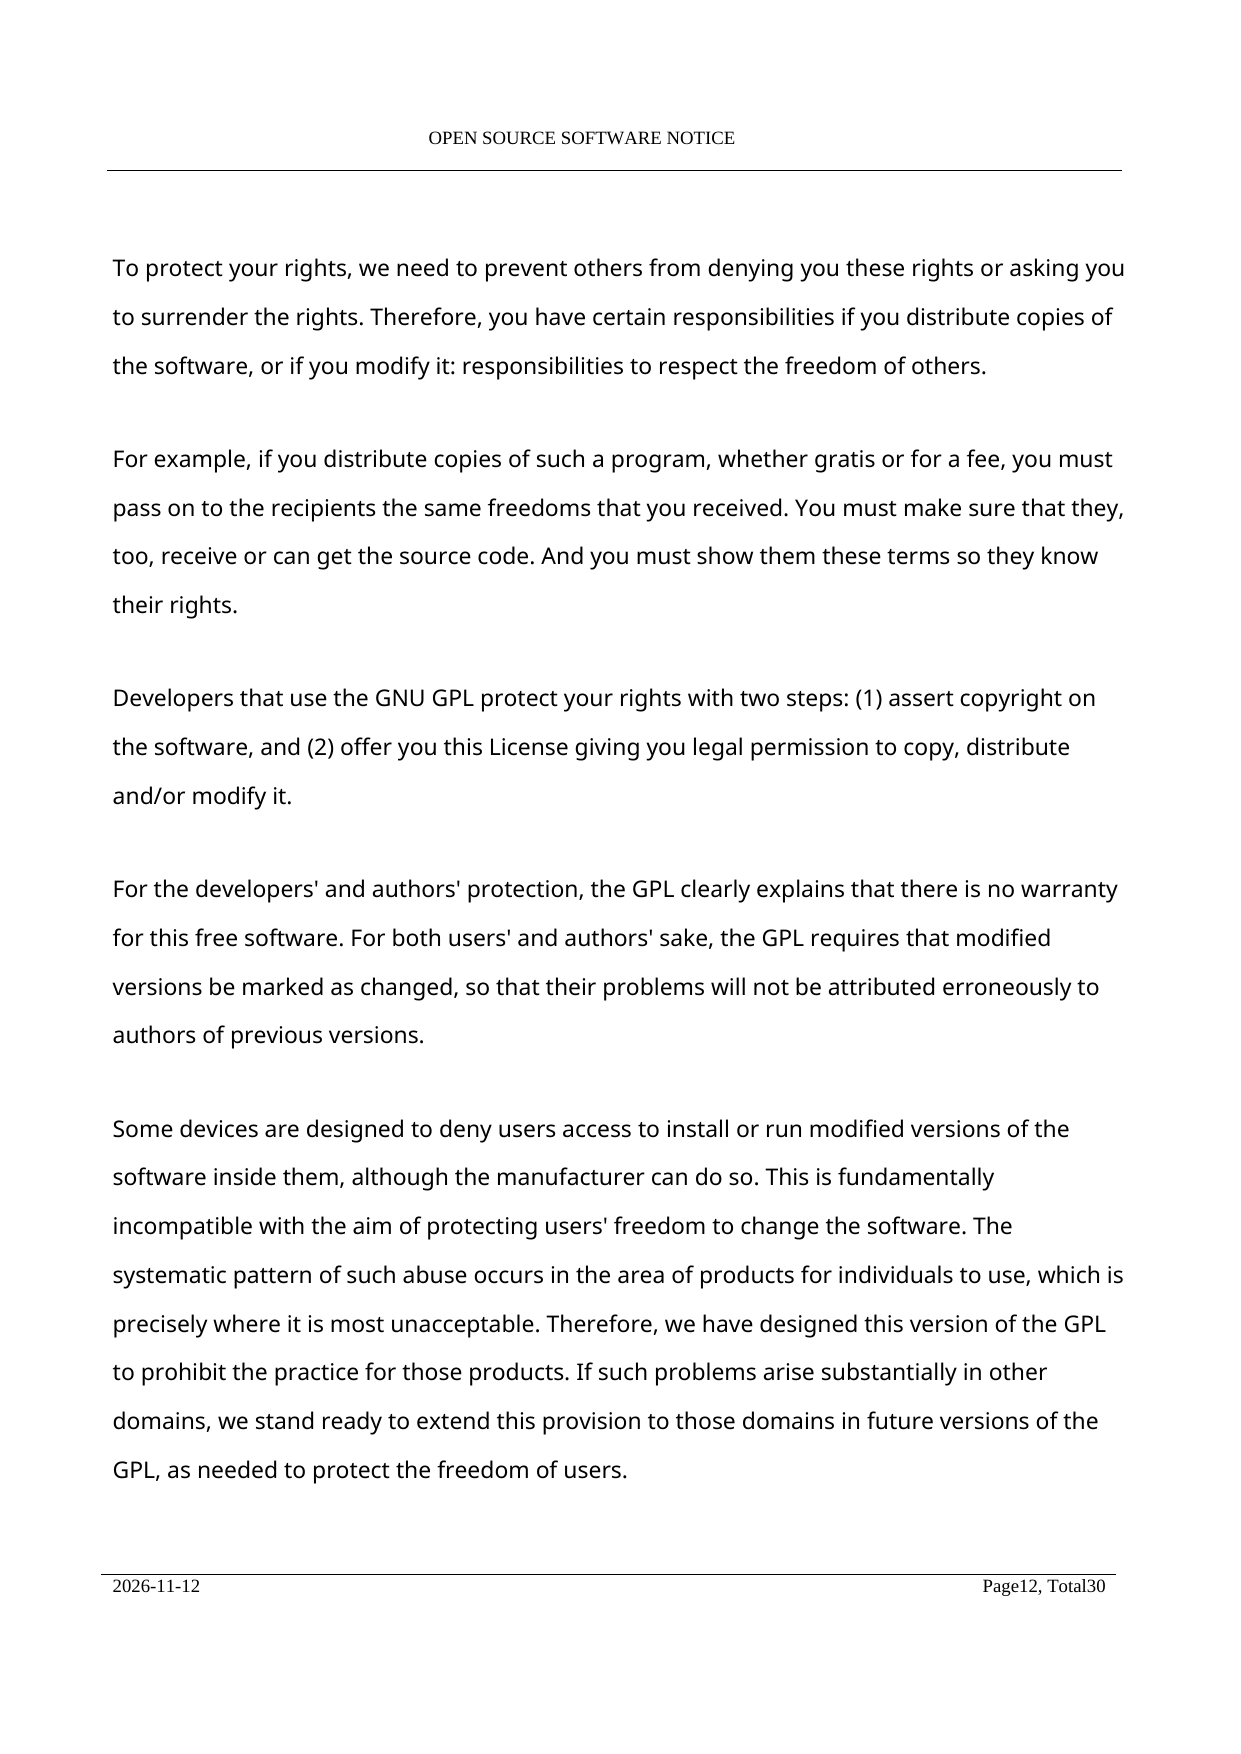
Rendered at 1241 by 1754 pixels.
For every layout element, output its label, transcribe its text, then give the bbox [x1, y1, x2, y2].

text For the developers' and authors' protection, the GPL clearly explains that there is no warranty for this free software. For both users' and authors' sake, the GPL requires that modified versions be marked as changed, so that their problems will not be attributed erroneously to authors of previous versions. [112, 872, 1128, 1051]
text Some devices are designed to deny users access to install or run modified versions of the software inside them, although the manufacturer can do so. This is fundamentally incompatible with the aim of protecting users' freedom to change the software. The systematic pattern of such abuse occurs in the area of products for individuals to use, which is precisely where it is most unacceptable. Therefore, we have designed this version of the GPL to prohibit the practice for those products. If such problems arise substantially in other domains, we stand ready to extend this provision to those domains in future versions of the GPL, as needed to protect the freedom of users. [112, 1112, 1128, 1486]
text To protect your rights, we need to prevent others from denying you these rights or asking you to surrender the rights. Therefore, you have certain responsibilities if you distribute copies of the software, or if you modify it: responsibilities to respect the freedom of others. [112, 251, 1128, 381]
text Developers that use the GNU GPL protect your rights with two steps: (1) assert copyright on the software, and (2) offer you this License giving you legal permission to copy, distribute and/or modify it. [112, 682, 1128, 812]
text For example, if you distribute copies of such a program, whether gratis or for a fee, you must pass on to the recipients the same freedoms that you received. You must make sure that they, too, receive or can get the source code. And you must show them these terms so they know their rights. [112, 442, 1128, 621]
